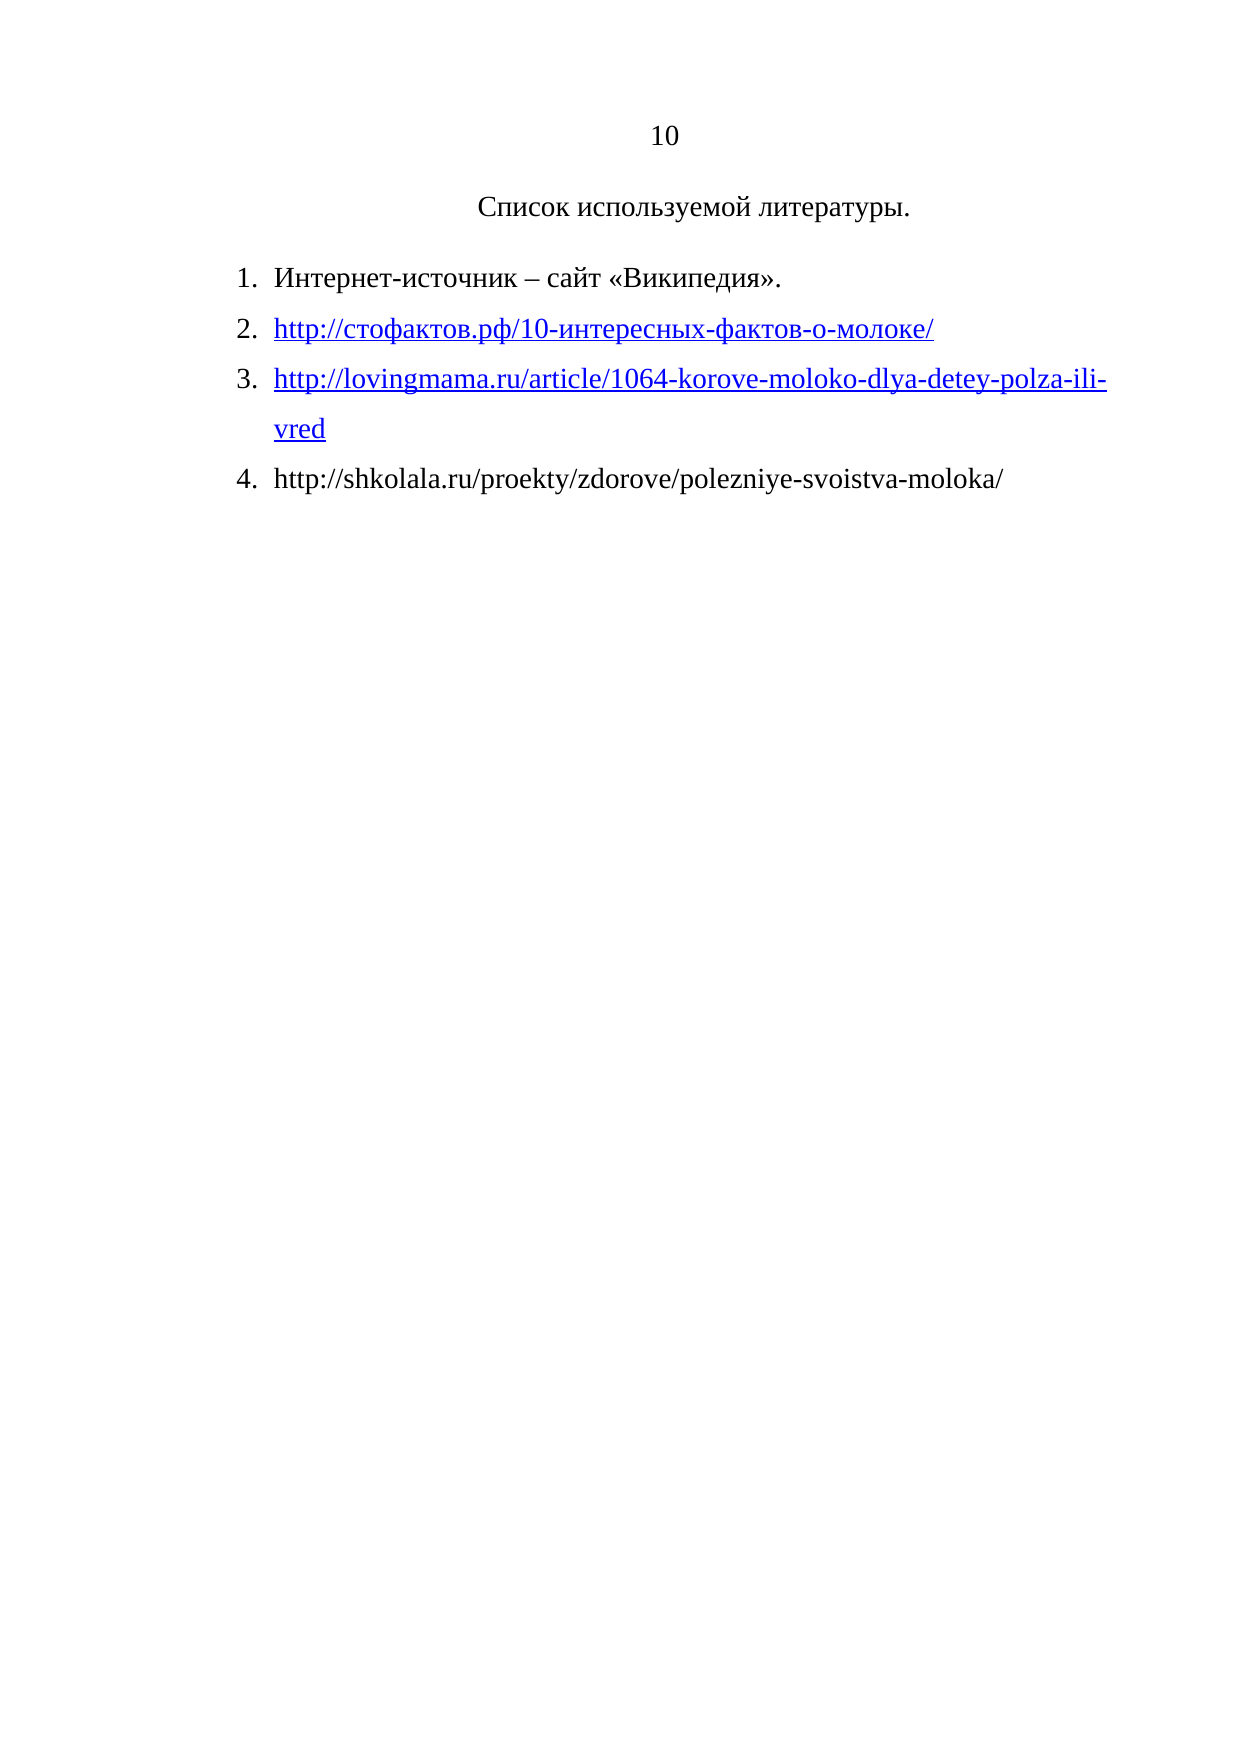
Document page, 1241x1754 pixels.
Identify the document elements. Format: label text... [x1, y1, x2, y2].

list Интернет-источник – сайт «Википедия». [236, 260, 1152, 294]
text 10 [177, 118, 1152, 152]
list http://lovingmama.ru/article/1064-korove-moloko-dlya-detey-polza-ili-vred [236, 361, 1152, 445]
list http://стофактов.рф/10-интересных-фактов-о-молоке/ [236, 311, 1152, 344]
list http://shkolala.ru/proekty/zdorove/polezniye-svoistva-moloka/ [236, 462, 1152, 495]
text Список используемой литературы. [162, 189, 1152, 223]
